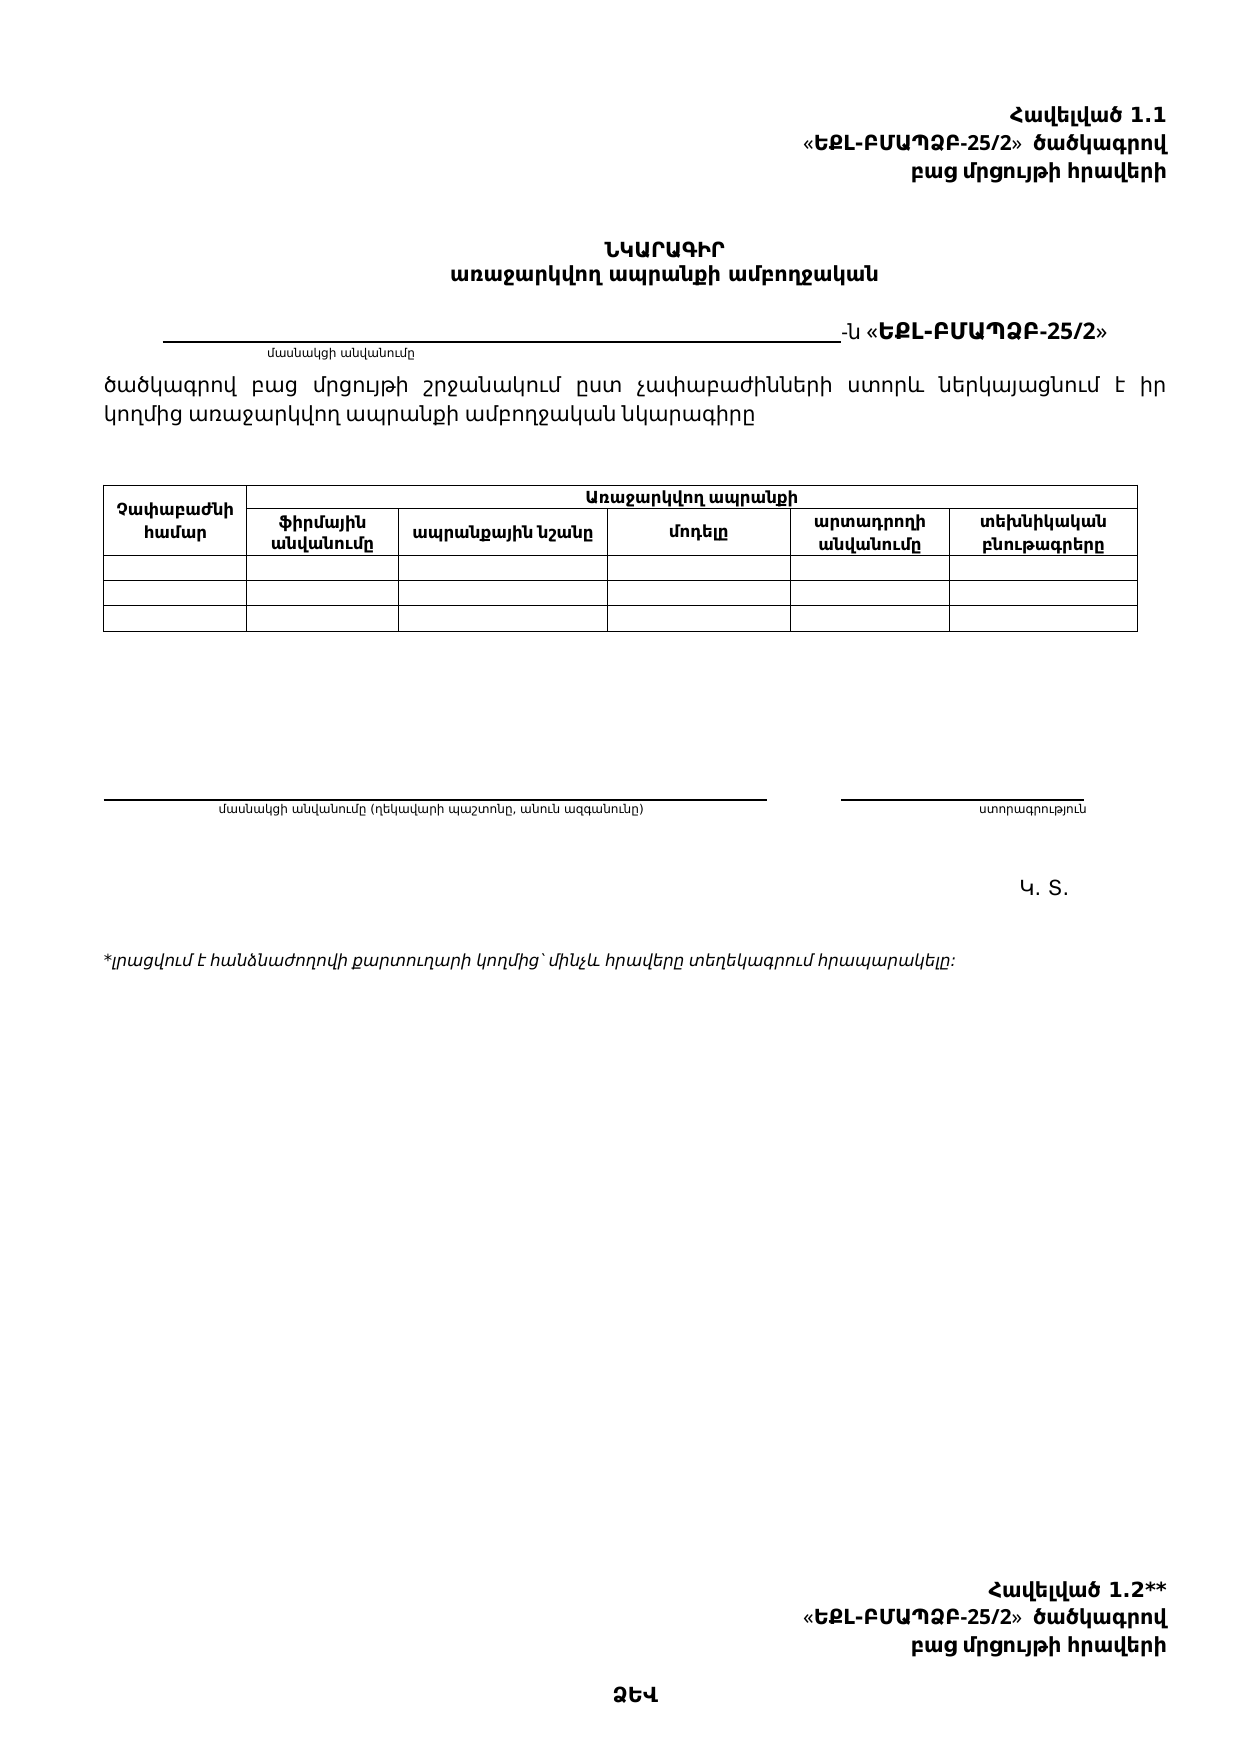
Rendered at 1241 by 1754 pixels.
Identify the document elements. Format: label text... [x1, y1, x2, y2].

table_header Առաջարկվող ապրանքի [247, 486, 1137, 508]
table_cell [791, 556, 949, 580]
text -ն «ԵՔԼ-ԲՄԱՊՁԲ-25/2» [103, 315, 1167, 346]
subtitle ՆԿԱՐԱԳԻՐ [103, 238, 1167, 262]
table_cell [791, 606, 949, 631]
subtitle Հավելված 1.1 [103, 103, 1167, 128]
table_cell [950, 581, 1137, 605]
table_cell արտադրողի անվանումը [791, 509, 949, 555]
table_cell [950, 606, 1137, 631]
table_cell [608, 556, 790, 580]
table_cell տեխնիկական բնութագրերը [950, 509, 1137, 555]
table_cell [247, 556, 398, 580]
table_cell [791, 581, 949, 605]
text մասնակցի անվանումը [103, 346, 1167, 371]
table_cell ֆիրմային անվանումը [247, 509, 398, 555]
table_cell [399, 556, 607, 580]
text «ԵՔԼ-ԲՄԱՊՁԲ-25/2» ծածկագրով [103, 128, 1167, 156]
table_cell [247, 581, 398, 605]
table_header Չափաբաժնի համար [104, 486, 246, 555]
table_cell ապրանքային նշանը [399, 509, 607, 555]
table_cell [104, 606, 246, 631]
table_cell [104, 556, 246, 580]
table_cell [247, 606, 398, 631]
table_cell մոդելը [608, 509, 790, 555]
table_cell [608, 606, 790, 631]
text բաց մրցույթի հրավերի [103, 1631, 1167, 1659]
table_cell [399, 606, 607, 631]
table_cell [950, 556, 1137, 580]
text «ԵՔԼ-ԲՄԱՊՁԲ-25/2» ծածկագրով [103, 1602, 1167, 1631]
text մասնակցի անվանումը (ղեկավարի պաշտոնը, անուն ազգանունը) ստորագրություն [103, 803, 1167, 827]
table_cell [608, 581, 790, 605]
text Կ. Տ. [103, 876, 1167, 900]
text *լրացվում է հանձնաժողովի քարտուղարի կողմից` մինչև հրավերը տեղեկագրում հրապարակելը: [103, 948, 1167, 971]
subtitle Հավելված 1.2** [103, 1578, 1167, 1602]
text բաց մրցույթի հրավերի [103, 156, 1167, 184]
text ՁԵՎ [103, 1683, 1167, 1707]
table_cell [399, 581, 607, 605]
text ծածկագրով բաց մրցույթի շրջանակում ըստ չափաբաժինների ստորև ներկայացնում է իր կողմից առաջարկվող ապրանքի ամբողջական նկարագիրը [103, 371, 1167, 427]
subtitle առաջարկվող ապրանքի ամբողջական [103, 262, 1167, 287]
table_cell [104, 581, 246, 605]
